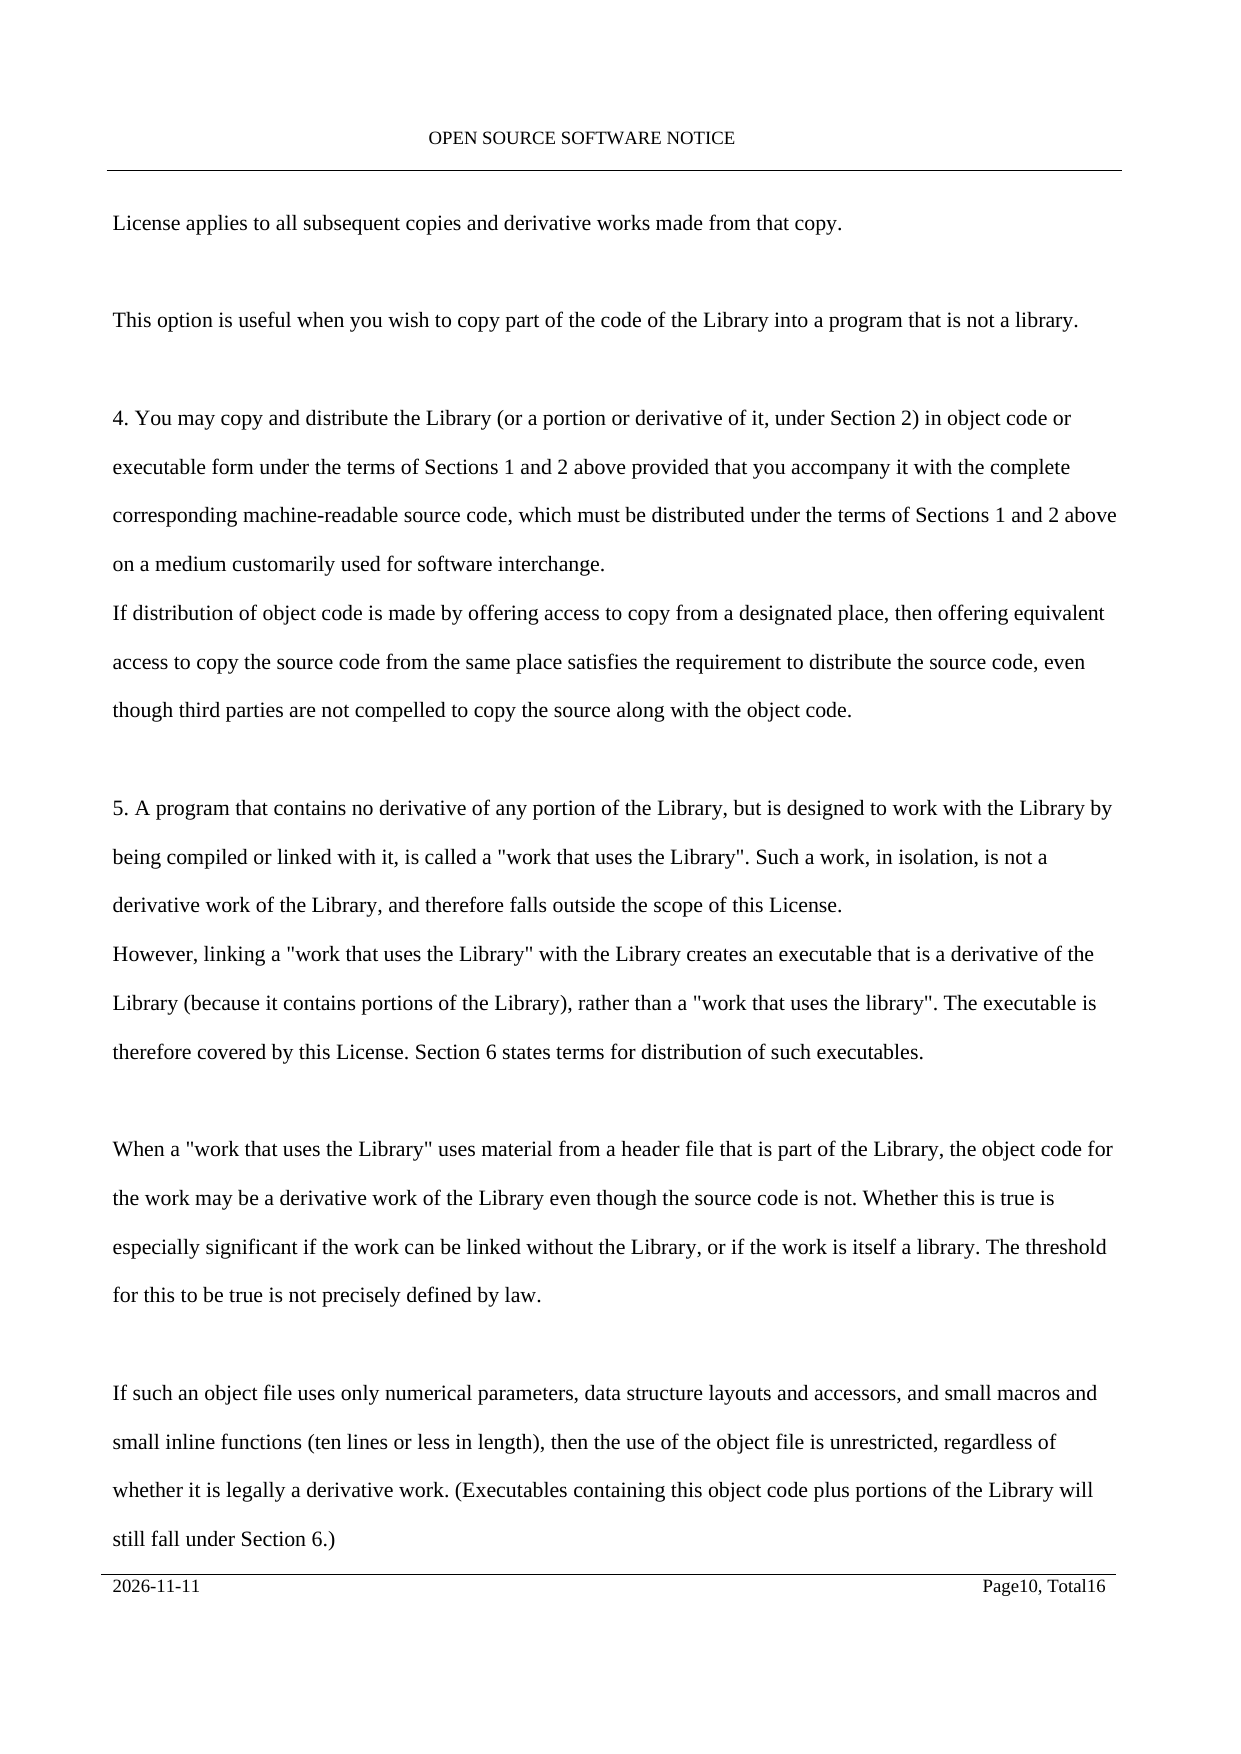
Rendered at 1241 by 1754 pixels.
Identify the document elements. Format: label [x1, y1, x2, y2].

text [112, 206, 1128, 1555]
